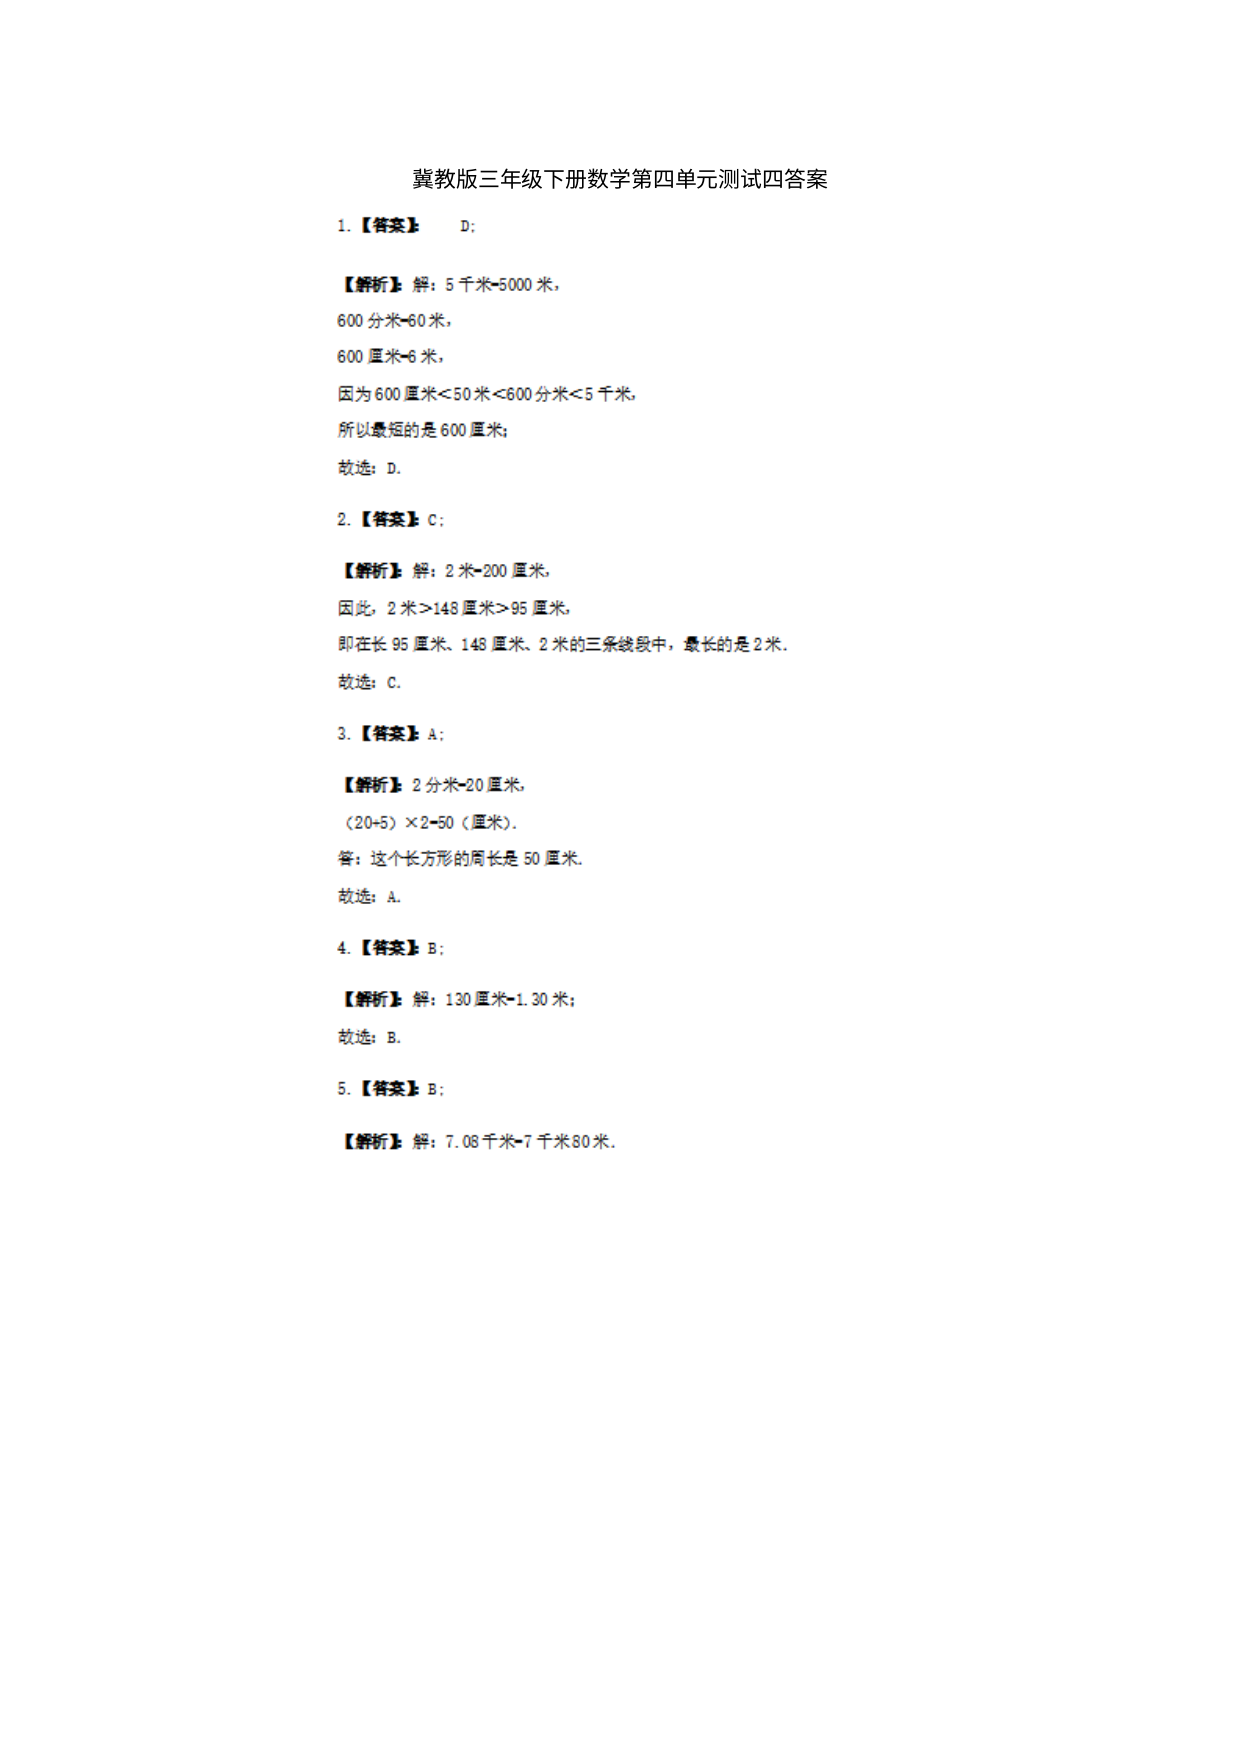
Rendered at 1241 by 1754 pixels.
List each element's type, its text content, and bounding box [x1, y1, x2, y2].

picture [311, 194, 929, 1162]
text 冀教版三年级下册数学第四单元测试四答案 [187, 162, 1053, 194]
